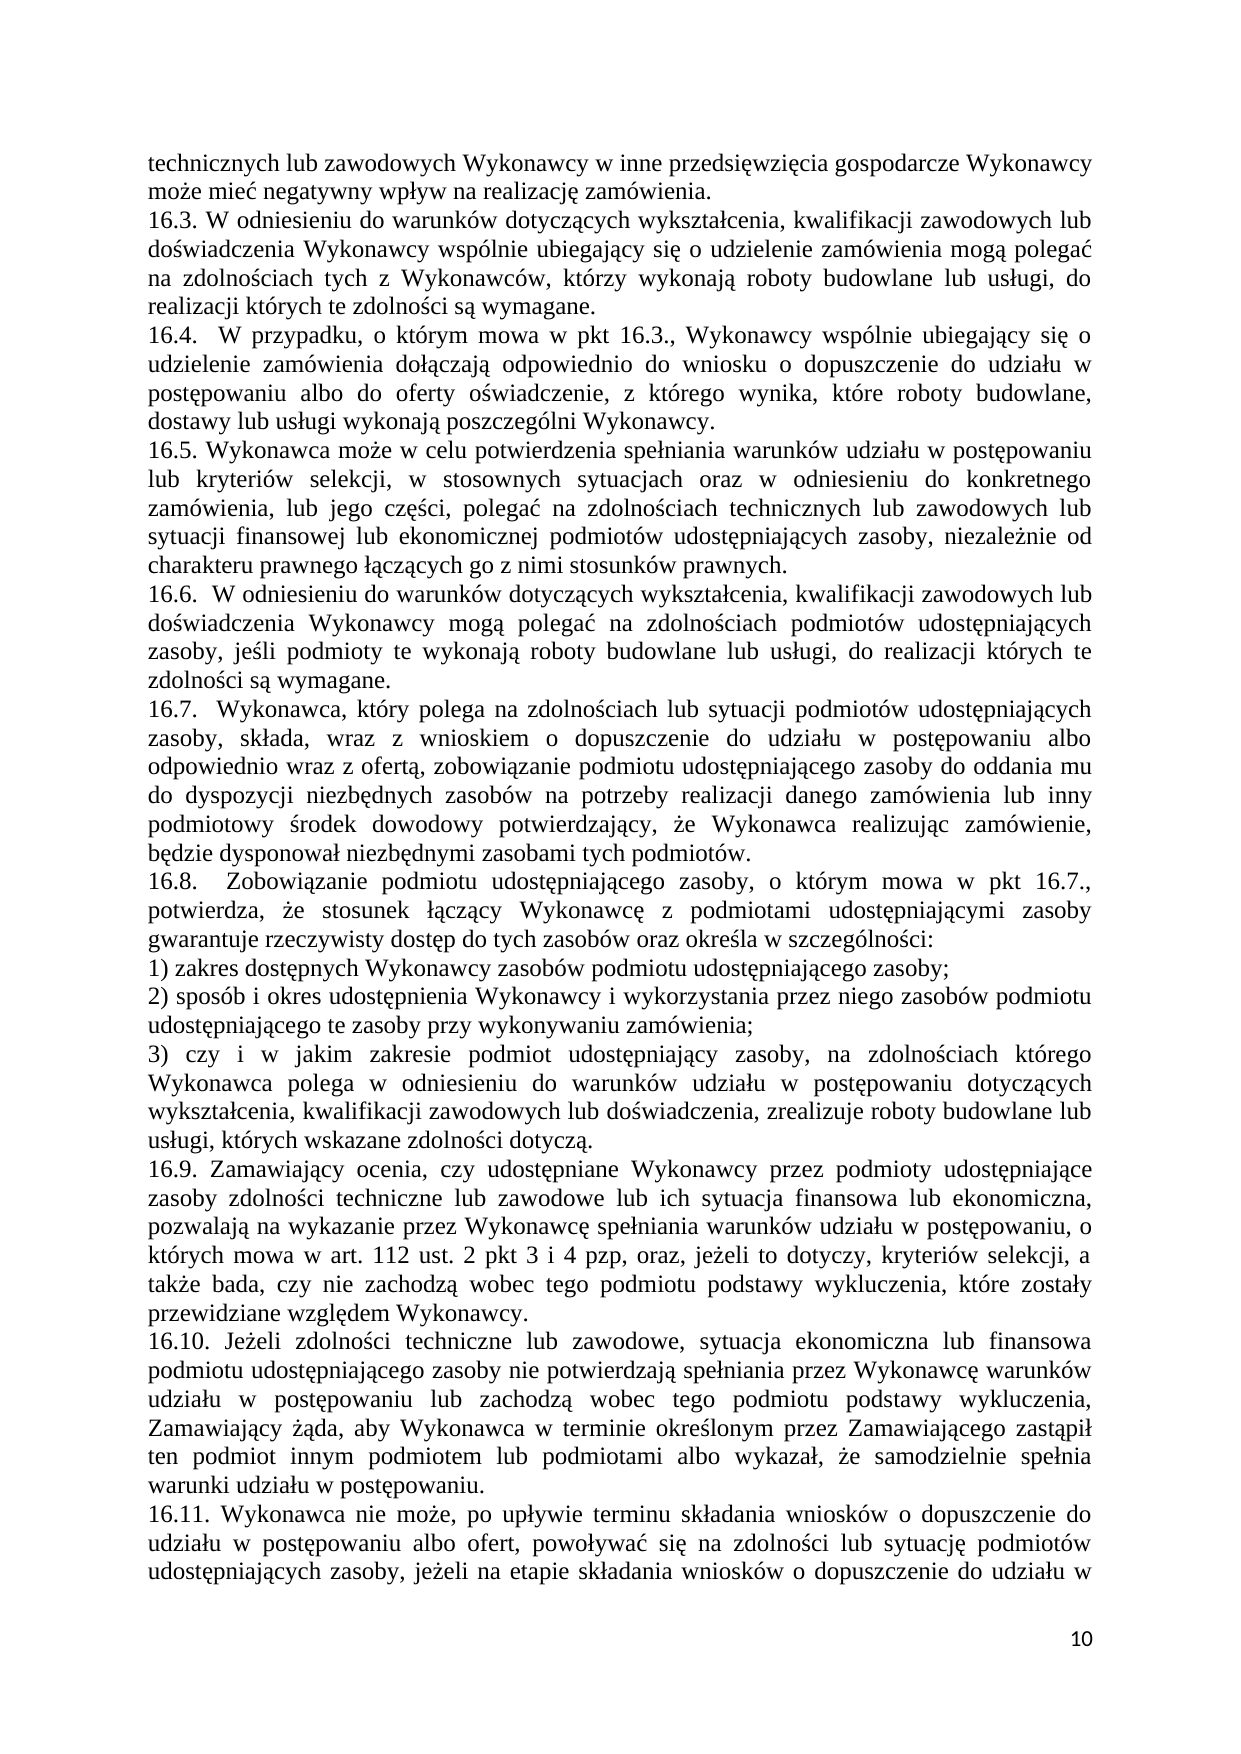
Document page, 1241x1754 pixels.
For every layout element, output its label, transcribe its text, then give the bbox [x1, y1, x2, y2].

text 16.10. Jeżeli zdolności techniczne lub zawodowe, sytuacja ekonomiczna lub finansowa podmiotu udostępniającego zasoby nie potwierdzają spełniania przez Wykonawcę warunków udziału w postępowaniu lub zachodzą wobec tego podmiotu podstawy wykluczenia, Zamawiający żąda, aby Wykonawca w terminie określonym przez Zamawiającego zastąpił ten podmiot innym podmiotem lub podmiotami albo wykazał, że samodzielnie spełnia warunki udziału w postępowaniu. [148, 1326, 1093, 1499]
text 3) czy i w jakim zakresie podmiot udostępniający zasoby, na zdolnościach którego Wykonawca polega w odniesieniu do warunków udziału w postępowaniu dotyczących wykształcenia, kwalifikacji zawodowych lub doświadczenia, zrealizuje roboty budowlane lub usługi, których wskazane zdolności dotyczą. [148, 1039, 1093, 1154]
text 16.5. Wykonawca może w celu potwierdzenia spełniania warunków udziału w postępowaniu lub kryteriów selekcji, w stosownych sytuacjach oraz w odniesieniu do konkretnego zamówienia, lub jego części, polegać na zdolnościach technicznych lub zawodowych lub sytuacji finansowej lub ekonomicznej podmiotów udostępniających zasoby, niezależnie od charakteru prawnego łączących go z nimi stosunków prawnych. [148, 435, 1093, 579]
text 16.8. Zobowiązanie podmiotu udostępniającego zasoby, o którym mowa w pkt 16.7., potwierdza, że stosunek łączący Wykonawcę z podmiotami udostępniającymi zasoby gwarantuje rzeczywisty dostęp do tych zasobów oraz określa w szczególności: [148, 866, 1093, 953]
text 2) sposób i okres udostępnienia Wykonawcy i wykorzystania przez niego zasobów podmiotu udostępniającego te zasoby przy wykonywaniu zamówienia; [148, 981, 1093, 1039]
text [148, 1499, 1093, 1585]
text 16.6. W odniesieniu do warunków dotyczących wykształcenia, kwalifikacji zawodowych lub doświadczenia Wykonawcy mogą polegać na zdolnościach podmiotów udostępniających zasoby, jeśli podmioty te wykonają roboty budowlane lub usługi, do realizacji których te zdolności są wymagane. [148, 579, 1093, 694]
text 16.3. W odniesieniu do warunków dotyczących wykształcenia, kwalifikacji zawodowych lub doświadczenia Wykonawcy wspólnie ubiegający się o udzielenie zamówienia mogą polegać na zdolnościach tych z Wykonawców, którzy wykonają roboty budowlane lub usługi, do realizacji których te zdolności są wymagane. [148, 205, 1093, 320]
text 16.4. W przypadku, o którym mowa w pkt 16.3., Wykonawcy wspólnie ubiegający się o udzielenie zamówienia dołączają odpowiednio do wniosku o dopuszczenie do udziału w postępowaniu albo do oferty oświadczenie, z którego wynika, które roboty budowlane, dostawy lub usługi wykonają poszczególni Wykonawcy. [148, 320, 1093, 435]
text 1) zakres dostępnych Wykonawcy zasobów podmiotu udostępniającego zasoby; [148, 953, 1093, 981]
text 16.9. Zamawiający ocenia, czy udostępniane Wykonawcy przez podmioty udostępniające zasoby zdolności techniczne lub zawodowe lub ich sytuacja finansowa lub ekonomiczna, pozwalają na wykazanie przez Wykonawcę spełniania warunków udziału w postępowaniu, o których mowa w art. 112 ust. 2 pkt 3 i 4 pzp, oraz, jeżeli to dotyczy, kryteriów selekcji, a także bada, czy nie zachodzą wobec tego podmiotu podstawy wykluczenia, które zostały przewidziane względem Wykonawcy. [148, 1154, 1093, 1326]
text 16.7. Wykonawca, który polega na zdolnościach lub sytuacji podmiotów udostępniających zasoby, składa, wraz z wnioskiem o dopuszczenie do udziału w postępowaniu albo odpowiednio wraz z ofertą, zobowiązanie podmiotu udostępniającego zasoby do oddania mu do dyspozycji niezbędnych zasobów na potrzeby realizacji danego zamówienia lub inny podmiotowy środek dowodowy potwierdzający, że Wykonawca realizując zamówienie, będzie dysponował niezbędnymi zasobami tych podmiotów. [148, 694, 1093, 866]
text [148, 148, 1093, 205]
